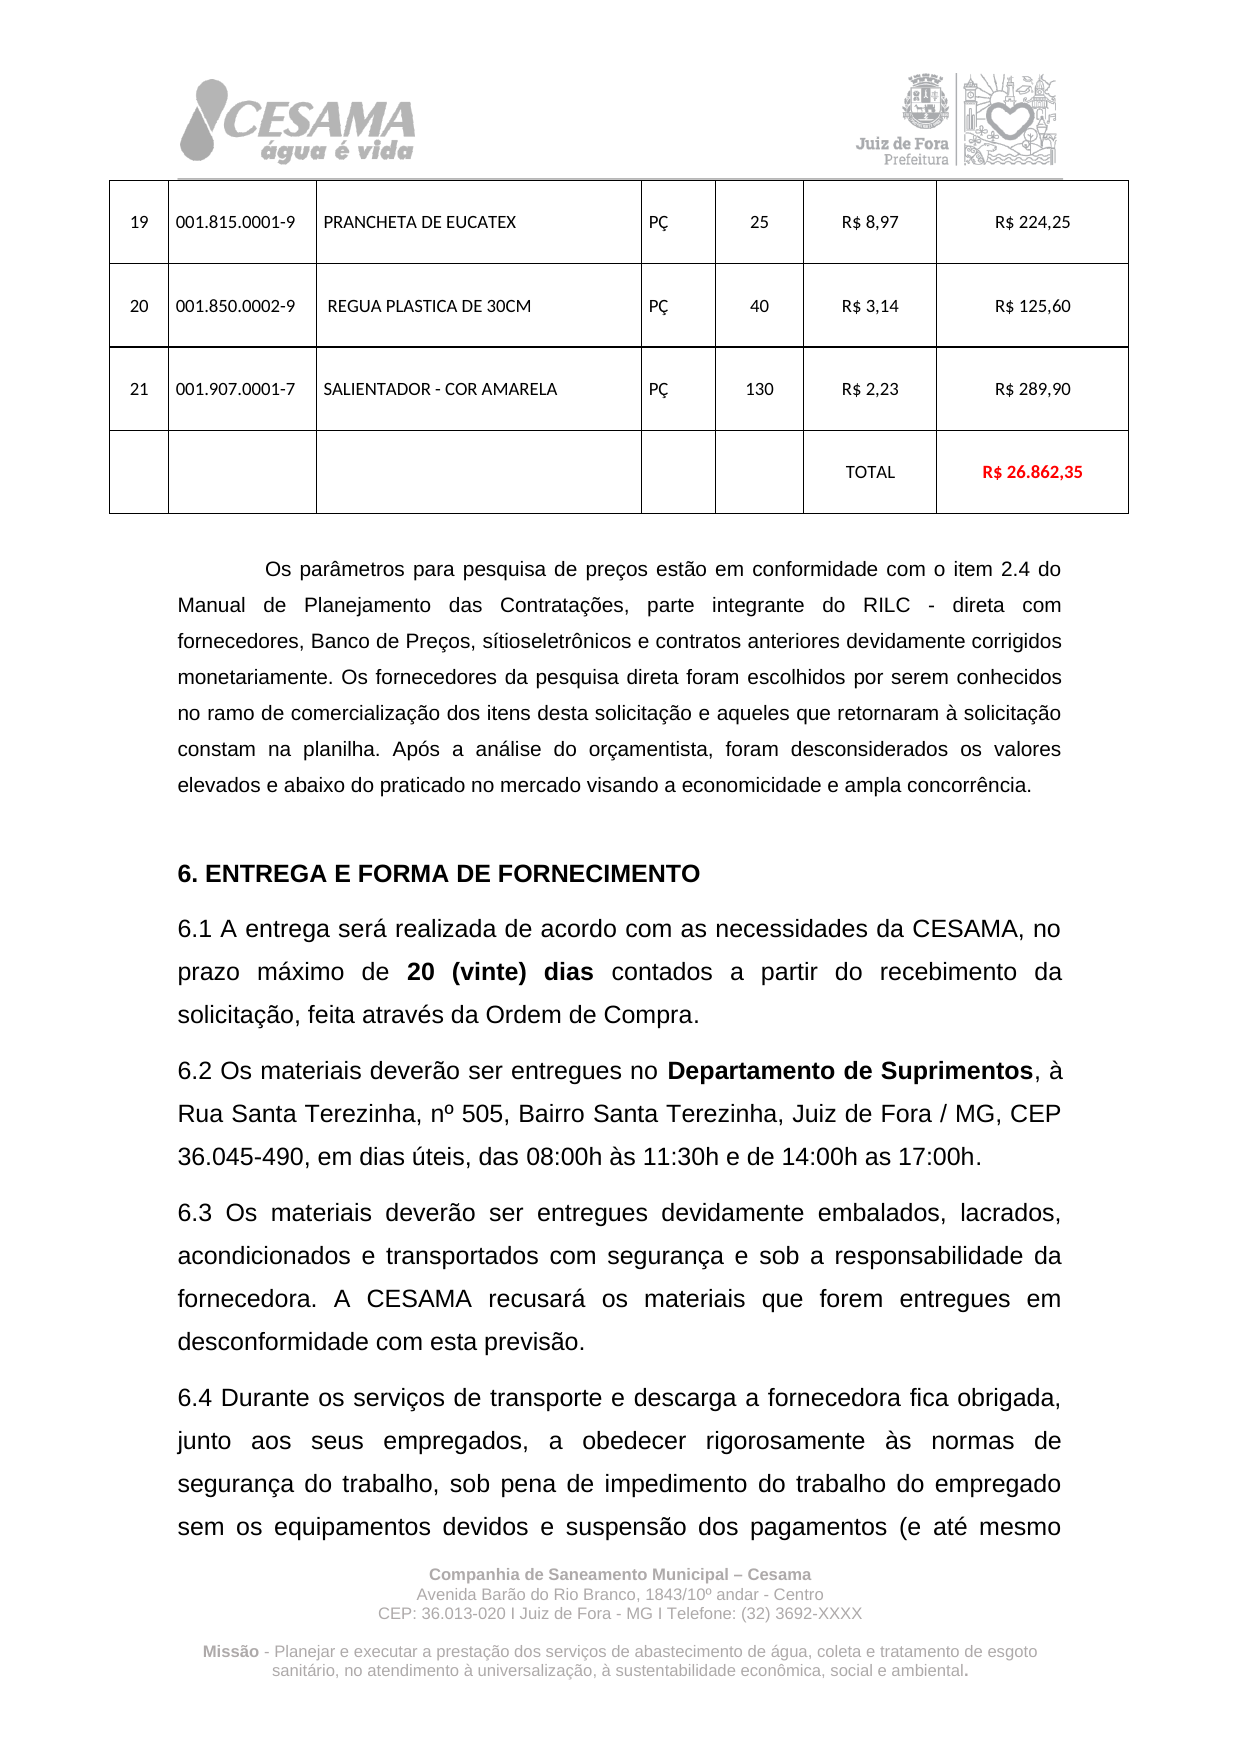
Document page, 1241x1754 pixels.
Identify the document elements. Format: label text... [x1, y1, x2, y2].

table_cell [169, 431, 316, 513]
table_cell R$ 8,97 [804, 181, 936, 263]
table_cell R$ 125,60 [937, 264, 1128, 346]
table_cell REGUA PLASTICA DE 30CM [317, 264, 641, 346]
text 6.2 Os materiais deverão ser entregues no Departamento de Suprimentos, à Rua Santa Terezinha, nº 505, Bairro Santa Terezinha, Juiz de Fora / MG, CEP 36.045-490, em dias úteis, das 08:00h às 11:30h e de 14:00h as 17:00h. [177, 1056, 1063, 1171]
table_cell PÇ [642, 264, 715, 346]
table_cell [716, 431, 803, 513]
table_cell 21 [110, 348, 168, 430]
table_cell R$ 26.862,35 [937, 431, 1128, 513]
text 6. ENTREGA E FORMA DE FORNECIMENTO [177, 858, 1063, 887]
table_cell R$ 3,14 [804, 264, 936, 346]
table_cell 001.850.0002-9 [169, 264, 316, 346]
table_cell PÇ [642, 181, 715, 263]
table_cell 001.907.0001-7 [169, 348, 316, 430]
table_cell 130 [716, 348, 803, 430]
table_cell [110, 431, 168, 513]
table_cell R$ 2,23 [804, 348, 936, 430]
table_cell 25 [716, 181, 803, 263]
text Os parâmetros para pesquisa de preços estão em conformidade com o item 2.4 do Manual de Planejamento das Contratações, parte integrante do RILC - direta com fornecedores, Banco de Preços, sítioseletrônicos e contratos anteriores devidamente corrigidos monetariamente. Os fornecedores da pesquisa direta foram escolhidos por serem conhecidos no ramo de comercialização dos itens desta solicitação e aqueles que retornaram à solicitação constam na planilha. Após a análise do orçamentista, foram desconsiderados os valores elevados e abaixo do praticado no mercado visando a economicidade e ampla concorrência. [177, 526, 1063, 797]
picture [177, 73, 1064, 180]
table_cell TOTAL [804, 431, 936, 513]
table_cell [642, 431, 715, 513]
table_cell [317, 431, 641, 513]
table_cell PRANCHETA DE EUCATEX [317, 181, 641, 263]
table_cell 40 [716, 264, 803, 346]
table_cell R$ 224,25 [937, 181, 1128, 263]
table_cell PÇ [642, 348, 715, 430]
table_cell 001.815.0001-9 [169, 181, 316, 263]
text 6.1 A entrega será realizada de acordo com as necessidades da CESAMA, no prazo máximo de 20 (vinte) dias contados a partir do recebimento da solicitação, feita através da Ordem de Compra. [177, 914, 1063, 1029]
table_cell 19 [110, 181, 168, 263]
table_cell R$ 289,90 [937, 348, 1128, 430]
table_cell SALIENTADOR - COR AMARELA [317, 348, 641, 430]
table_cell 20 [110, 264, 168, 346]
text 6.3 Os materiais deverão ser entregues devidamente embalados, lacrados, acondicionados e transportados com segurança e sob a responsabilidade da fornecedora. A CESAMA recusará os materiais que forem entregues em desconformidade com esta previsão. [177, 1198, 1063, 1356]
